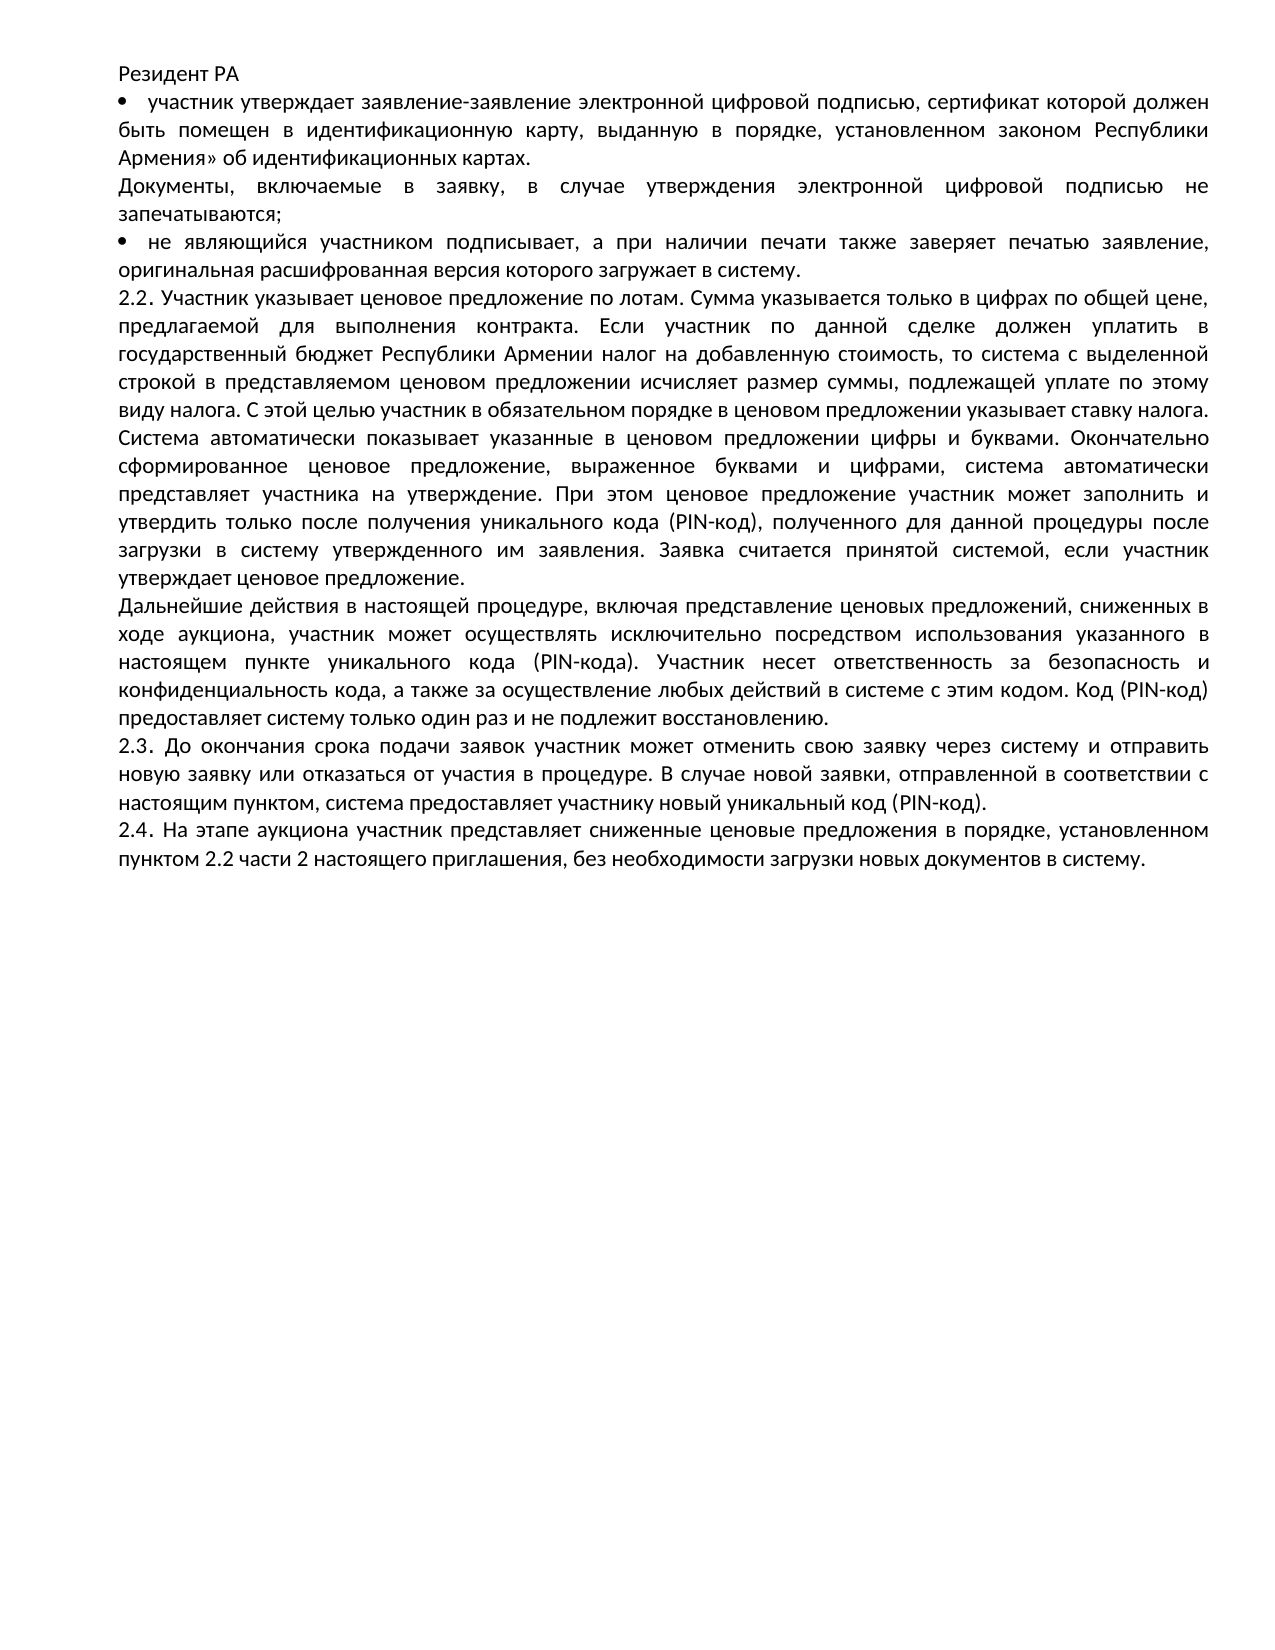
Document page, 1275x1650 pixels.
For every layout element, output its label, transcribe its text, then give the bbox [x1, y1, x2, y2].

text Дальнейшие действия в настоящей процедуре, включая представление ценовых предложений, сниженных в ходе аукциона, участник может осуществлять исключительно посредством использования указанного в настоящем пункте уникального кода (PIN-кода). Участник несет ответственность за безопасность и конфиденциальность кода, а также за осуществление любых действий в системе с этим кодом. Код (PIN-код) предоставляет систему только один раз и не подлежит восстановлению. [118, 591, 1211, 732]
text 2.2․ Участник указывает ценовое предложение по лотам. Сумма указывается только в цифрах по общей цене, предлагаемой для выполнения контракта. Если участник по данной сделке должен уплатить в государственный бюджет Республики Армении налог на добавленную стоимость, то система с выделенной строкой в представляемом ценовом предложении исчисляет размер суммы, подлежащей уплате по этому виду налога. С этой целью участник в обязательном порядке в ценовом предложении указывает ставку налога. Система автоматически показывает указанные в ценовом предложении цифры и буквами. Окончательно сформированное ценовое предложение, выраженное буквами и цифрами, система автоматически представляет участника на утверждение. При этом ценовое предложение участник может заполнить и утвердить только после получения уникального кода (PIN-код), полученного для данной процедуры после загрузки в систему утвержденного им заявления. Заявка считается принятой системой, если участник утверждает ценовое предложение. [118, 283, 1211, 591]
list 2.3․ До окончания срока подачи заявок участник может отменить свою заявку через систему и отправить новую заявку или отказаться от участия в процедуре. В случае новой заявки, отправленной в соответствии с настоящим пунктом, система предоставляет участнику новый уникальный код (PIN-код). [118, 732, 1211, 816]
list не являющийся участником подписывает, а при наличии печати также заверяет печатью заявление, оригинальная расшифрованная версия которого загружает в систему. [118, 227, 1211, 283]
text 2.4․ На этапе аукциона участник представляет сниженные ценовые предложения в порядке, установленном пунктом 2.2 части 2 настоящего приглашения, без необходимости загрузки новых документов в систему. [118, 816, 1211, 872]
text Резидент РА [118, 59, 1211, 87]
text Документы, включаемые в заявку, в случае утверждения электронной цифровой подписью не запечатываются; [118, 171, 1211, 227]
list участник утверждает заявление-заявление электронной цифровой подписью, сертификат которой должен быть помещен в идентификационную карту, выданную в порядке, установленном законом Республики Армения» об идентификационных картах. [118, 87, 1211, 171]
